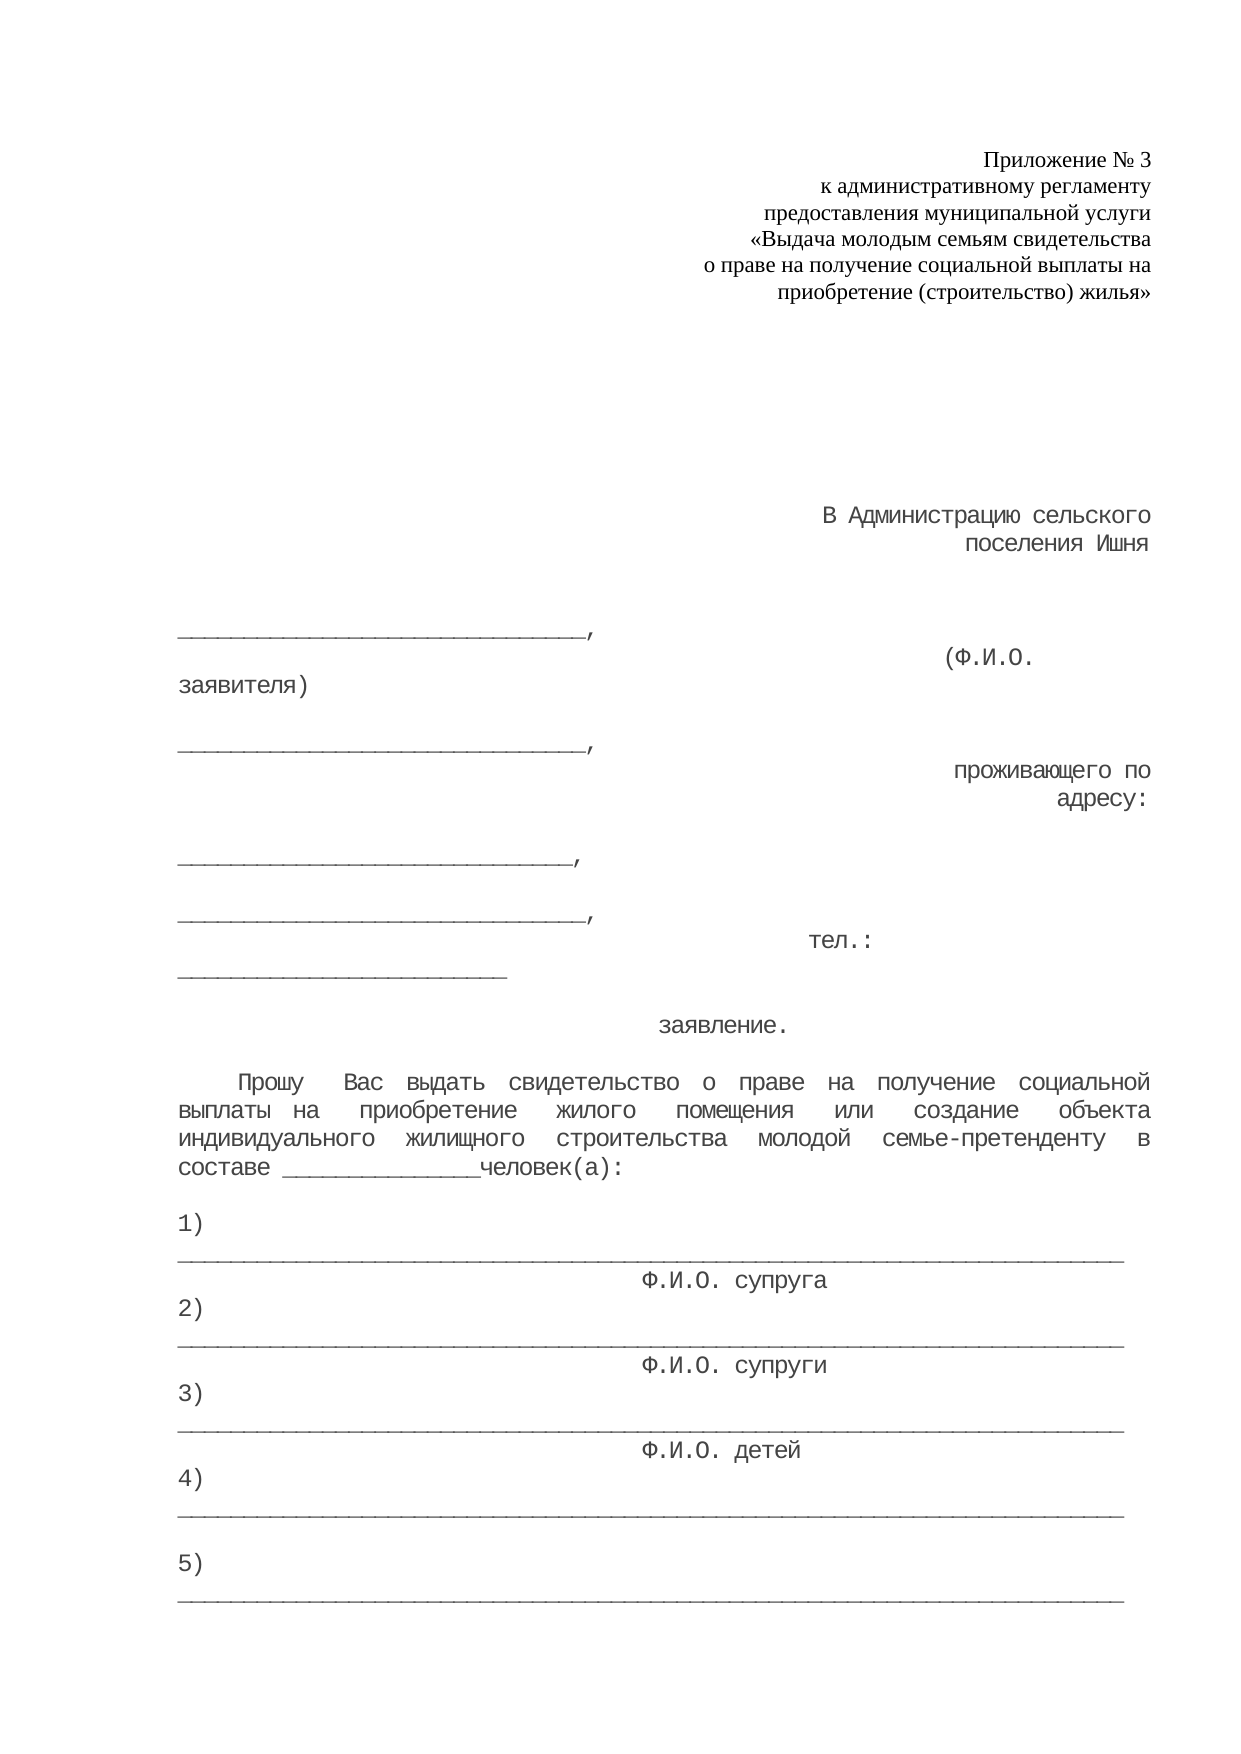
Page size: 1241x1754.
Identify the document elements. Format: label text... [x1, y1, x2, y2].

text Ф.И.О. супруга [177, 1268, 1152, 1296]
text тел.: _________________________ [177, 928, 1152, 984]
text заявление. [177, 984, 1152, 1041]
text _______________________________, [177, 871, 1152, 928]
text Ф.И.О. детей [177, 1438, 1152, 1466]
text предоставления муниципальной услуги [177, 199, 1152, 225]
text (Ф.И.О. заявителя) [177, 644, 1152, 701]
text В Администрацию сельского поселения Ишня [177, 474, 1152, 559]
text _______________________________, [177, 701, 1152, 758]
text Ф.И.О. супруги [177, 1353, 1152, 1381]
text 1) ________________________________________________________________________ [177, 1183, 1152, 1268]
text проживающего по адресу: [177, 758, 1152, 814]
text Приложение № 3 [177, 146, 1152, 172]
text 5) ________________________________________________________________________ [177, 1523, 1152, 1608]
text приобретение (строительство) жилья» [177, 278, 1152, 304]
text к административному регламенту [177, 172, 1152, 199]
text _______________________________, [177, 559, 1152, 644]
text «Выдача молодым семьям свидетельства [177, 225, 1152, 252]
text ______________________________, [177, 814, 1152, 871]
text Прошу Вас выдать свидетельство о праве на получение социальной выплаты на приобретение жилого помещения или создание объекта индивидуального жилищного строительства молодой семье-претенденту в составе _______________человек(а): [177, 1041, 1152, 1183]
text 4) ________________________________________________________________________ [177, 1466, 1152, 1523]
text 3) ________________________________________________________________________ [177, 1381, 1152, 1438]
text 2) ________________________________________________________________________ [177, 1296, 1152, 1353]
text о праве на получение социальной выплаты на [177, 252, 1152, 278]
